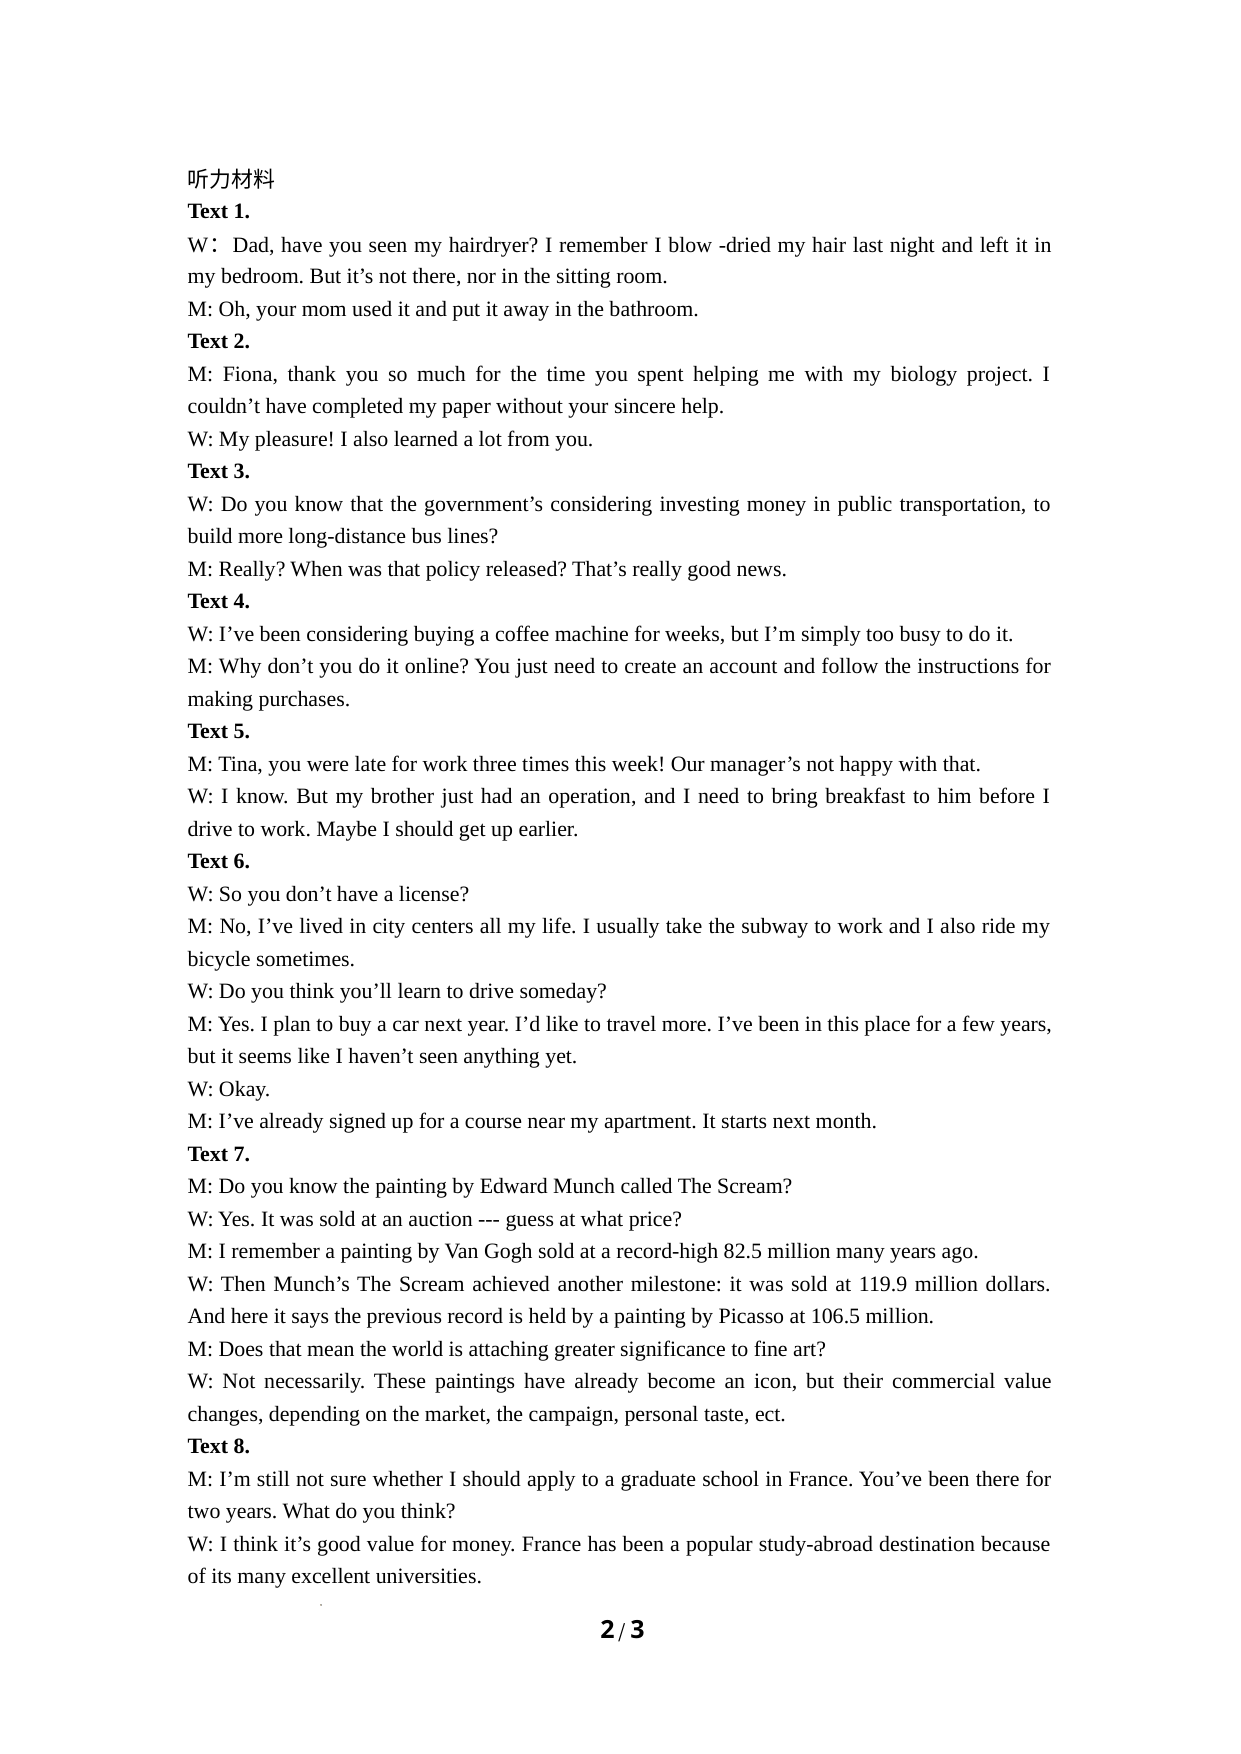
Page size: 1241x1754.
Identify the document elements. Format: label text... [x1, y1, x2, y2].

text W: Not necessarily. These paintings have already become an icon, but their commercial value changes, depending on the market, the campaign, personal taste, ect. [187, 1364, 1053, 1429]
text M: No, I’ve lived in city centers all my life. I usually take the subway to work and I also ride my bicycle sometimes. [187, 909, 1053, 974]
text 听力材料 [187, 162, 1053, 194]
text M: Yes. I plan to buy a car next year. I’d like to travel more. I’ve been in this place for a few years, but it seems like I haven’t seen anything yet. [187, 1007, 1053, 1072]
text W：Dad, have you seen my hairdryer? I remember I blow -dried my hair last night and left it in my bedroom. But it’s not there, nor in the sitting room. [187, 227, 1053, 292]
text M: Oh, your mom used it and put it away in the bathroom. [187, 292, 1053, 324]
text Text 5. [187, 714, 1053, 747]
text W: I think it’s good value for money. France has been a popular study-abroad destination because of its many excellent universities. [187, 1527, 1053, 1592]
text W: So you don’t have a license? [187, 877, 1053, 909]
text Text 2. [187, 324, 1053, 357]
text M: I remember a painting by Van Gogh sold at a record-high 82.5 million many years ago. [187, 1234, 1053, 1267]
text M: Tina, you were late for work three times this week! Our manager’s not happy with that. [187, 747, 1053, 779]
text W: Do you think you’ll learn to drive someday? [187, 974, 1053, 1007]
text W: Okay. [187, 1072, 1053, 1104]
text M: Fiona, thank you so much for the time you spent helping me with my biology project. I couldn’t have completed my paper without your sincere help. [187, 357, 1053, 422]
text Text 3. [187, 454, 1053, 487]
text Text 8. [187, 1429, 1053, 1462]
text M: Do you know the painting by Edward Munch called The Scream? [187, 1169, 1053, 1202]
text W: Do you know that the government’s considering investing money in public transportation, to build more long-distance bus lines? [187, 487, 1053, 552]
text M: Really? When was that policy released? That’s really good news. [187, 552, 1053, 584]
text M: I’m still not sure whether I should apply to a graduate school in France. You’ve been there for two years. What do you think? [187, 1462, 1053, 1527]
text W: I know. But my brother just had an operation, and I need to bring breakfast to him before I drive to work. Maybe I should get up earlier. [187, 779, 1053, 844]
text W: My pleasure! I also learned a lot from you. [187, 422, 1053, 454]
text W: Then Munch’s The Scream achieved another milestone: it was sold at 119.9 million dollars. And here it says the previous record is held by a painting by Picasso at 106.5 million. [187, 1267, 1053, 1332]
text Text 1. [187, 194, 1053, 227]
text W: Yes. It was sold at an auction --- guess at what price? [187, 1202, 1053, 1234]
text W: I’ve been considering buying a coffee machine for weeks, but I’m simply too busy to do it. [187, 617, 1053, 649]
text Text 7. [187, 1137, 1053, 1169]
text Text 6. [187, 844, 1053, 877]
text M: Does that mean the world is attaching greater significance to fine art? [187, 1332, 1053, 1364]
text Text 4. [187, 584, 1053, 617]
text M: Why don’t you do it online? You just need to create an account and follow the instructions for making purchases. [187, 649, 1053, 714]
text M: I’ve already signed up for a course near my apartment. It starts next month. [187, 1104, 1053, 1137]
